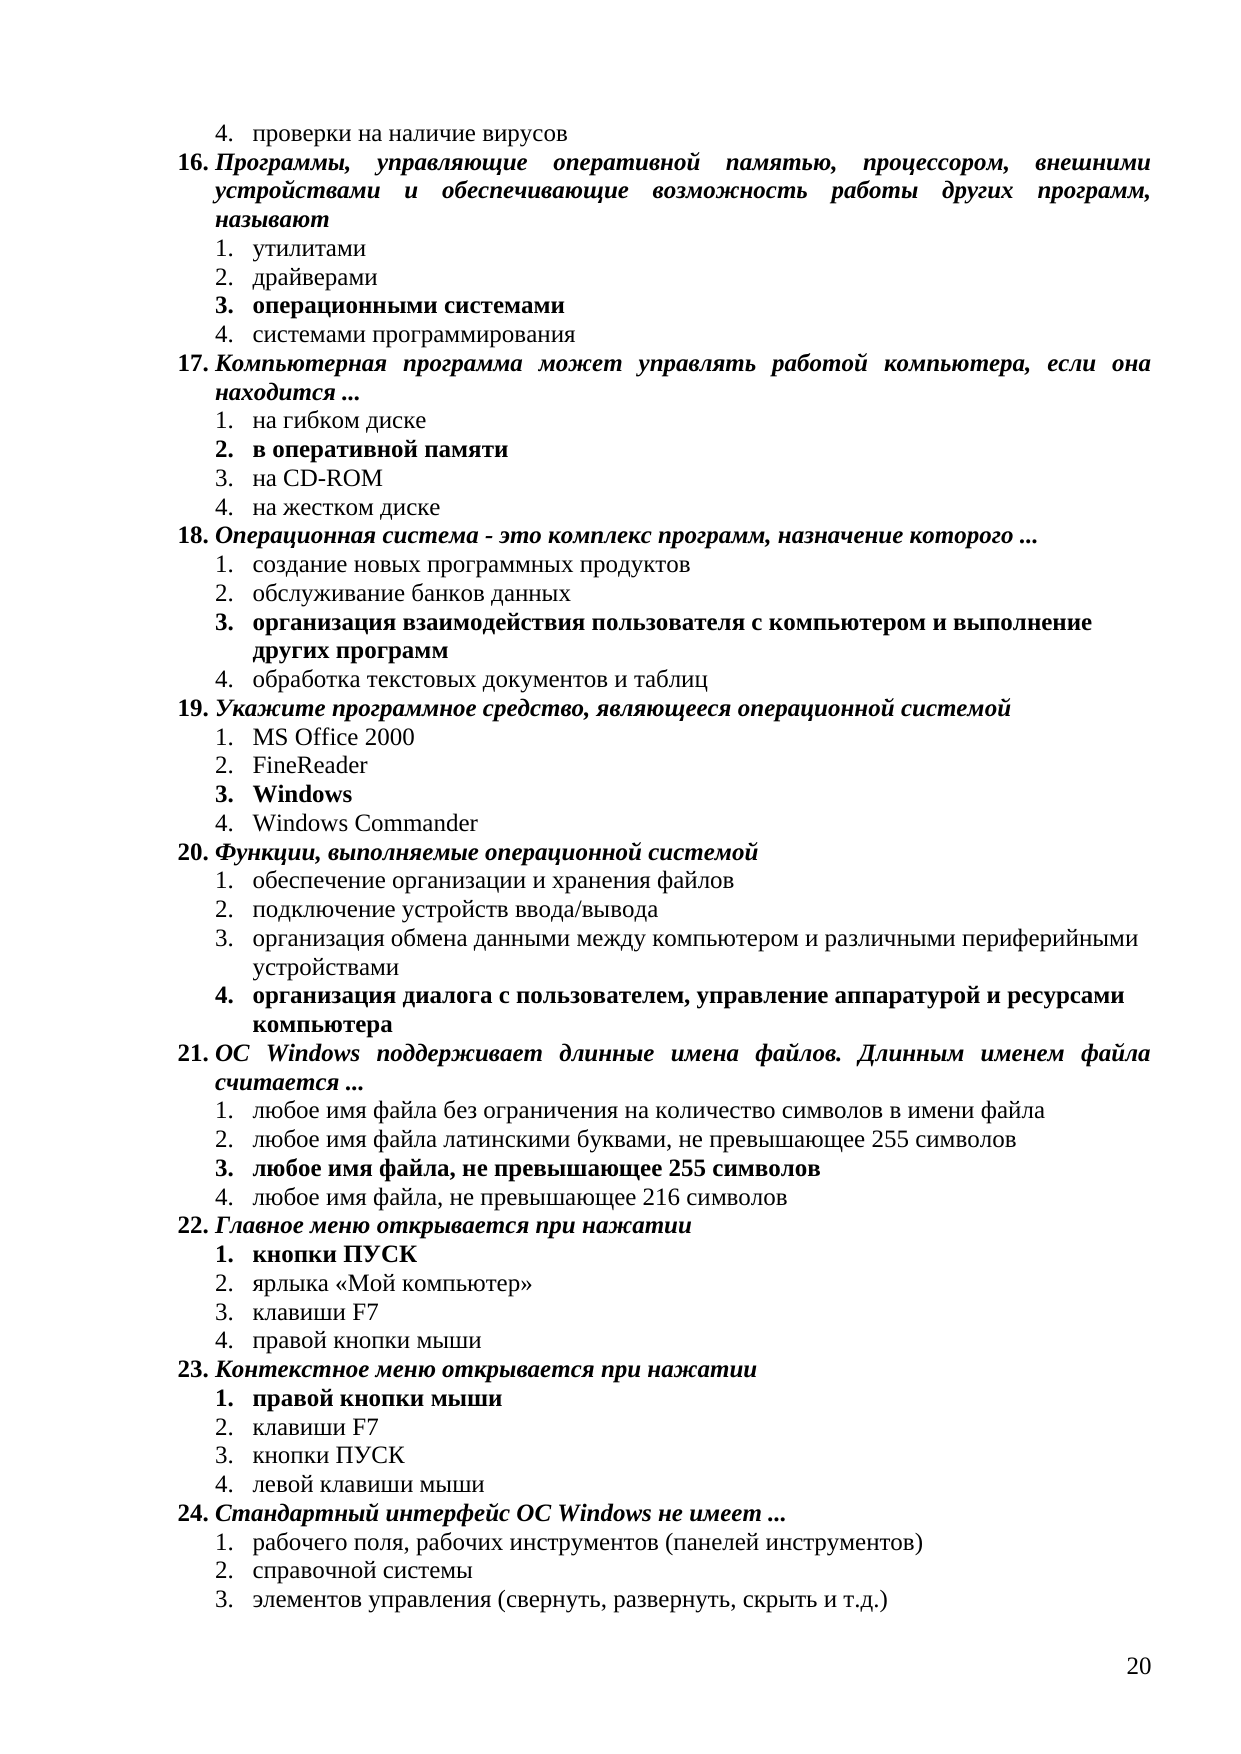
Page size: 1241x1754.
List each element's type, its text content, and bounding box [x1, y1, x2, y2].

list Стандартный интерфейс ОС Windows не имеет ... [177, 1498, 1152, 1527]
list ярлыка «Мой компьютер» [215, 1268, 1152, 1297]
list справочной системы [215, 1556, 1152, 1584]
list создание новых программных продуктов [215, 549, 1152, 578]
list обслуживание банков данных [215, 578, 1152, 607]
list организация диалога с пользователем, управление аппаратурой и ресурсами компьютера [215, 981, 1152, 1038]
list Главное меню открывается при нажатии [177, 1211, 1152, 1239]
list Windows [215, 779, 1152, 808]
list подключение устройств ввода/вывода [215, 894, 1152, 923]
list утилитами [215, 233, 1152, 262]
list в оперативной памяти [215, 434, 1152, 463]
list клавиши F7 [215, 1412, 1152, 1441]
list рабочего поля, рабочих инструментов (панелей инструментов) [215, 1527, 1152, 1556]
list Контекстное меню открывается при нажатии [177, 1354, 1152, 1383]
list на жестком диске [215, 492, 1152, 521]
list Укажите программное средство, являющееся операционной системой [177, 693, 1152, 722]
list драйверами [215, 262, 1152, 291]
list любое имя файла латинскими буквами, не превышающее 255 символов [215, 1124, 1152, 1153]
list кнопки ПУСК [215, 1441, 1152, 1469]
list FineReader [215, 751, 1152, 779]
list Компьютерная программа может управлять работой компьютера, если она находится ... [177, 348, 1152, 406]
list правой кнопки мыши [215, 1383, 1152, 1412]
list системами программирования [215, 319, 1152, 348]
list MS Office 2000 [215, 722, 1152, 751]
list любое имя файла, не превышающее 255 символов [215, 1153, 1152, 1182]
list Windows Commander [215, 808, 1152, 837]
list Программы, управляющие оперативной памятью, процессором, внешними устройствами и обеспечивающие возможность работы других программ, называют [177, 147, 1152, 233]
list на гибком диске [215, 406, 1152, 434]
list любое имя файла без ограничения на количество символов в имени файла [215, 1096, 1152, 1124]
list организация обмена данными между компьютером и различными периферийными устройствами [215, 923, 1152, 981]
list на CD-ROM [215, 463, 1152, 492]
list обработка текстовых документов и таблиц [215, 664, 1152, 693]
list Операционная система - это комплекс программ, назначение которого ... [177, 521, 1152, 549]
list элементов управления (свернуть, развернуть, скрыть и т.д.) [215, 1584, 1152, 1613]
list левой клавиши мыши [215, 1469, 1152, 1498]
list проверки на наличие вирусов [215, 118, 1152, 147]
list операционными системами [215, 291, 1152, 319]
list обеспечение организации и хранения файлов [215, 866, 1152, 894]
list правой кнопки мыши [215, 1326, 1152, 1354]
list любое имя файла, не превышающее 216 символов [215, 1182, 1152, 1211]
list клавиши F7 [215, 1297, 1152, 1326]
list ОС Windows поддерживает длинные имена файлов. Длинным именем файла считается ... [177, 1038, 1152, 1096]
list кнопки ПУСК [215, 1239, 1152, 1268]
list организация взаимодействия пользователя с компьютером и выполнение других программ [215, 607, 1152, 664]
list Функции, выполняемые операционной системой [177, 837, 1152, 866]
